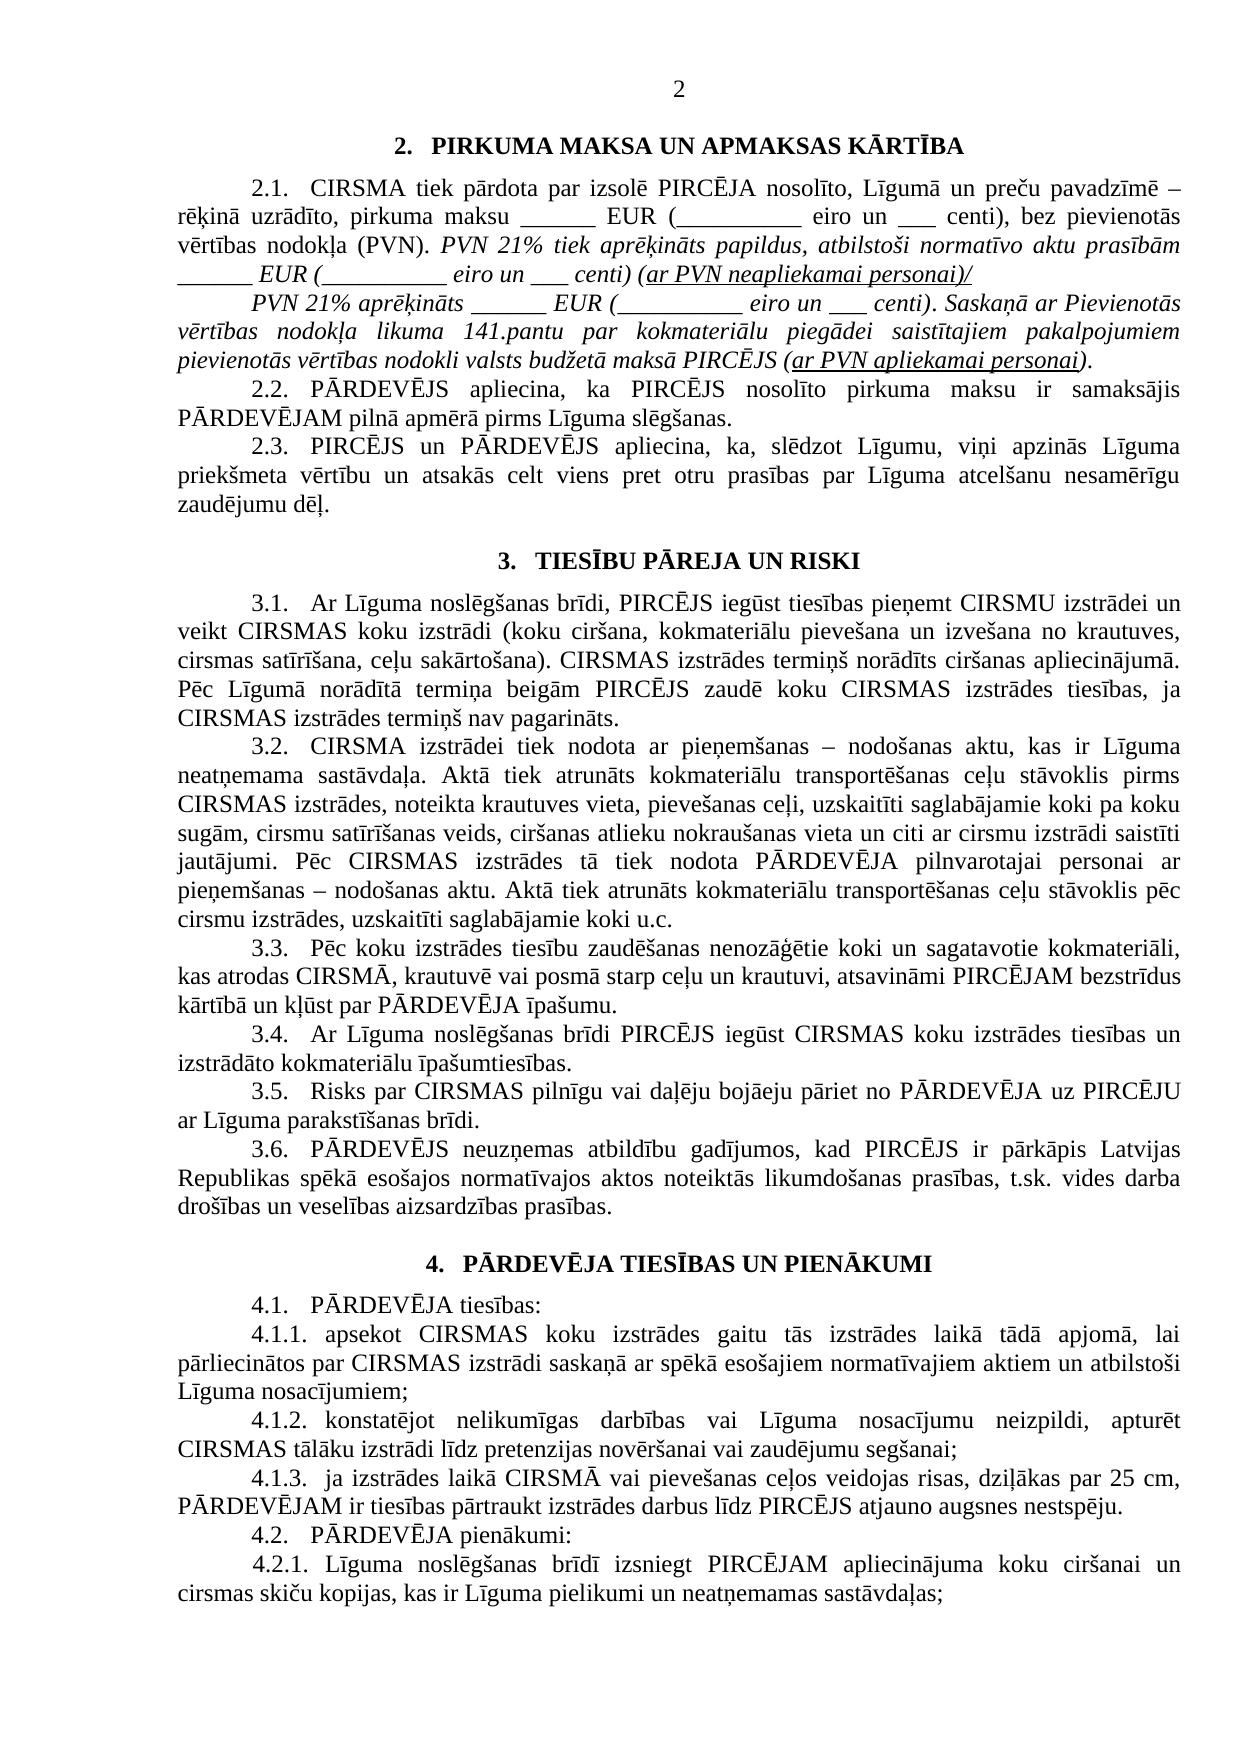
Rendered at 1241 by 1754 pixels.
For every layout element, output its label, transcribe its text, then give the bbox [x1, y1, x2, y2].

list konstatējot nelikumīgas darbības vai Līguma nosacījumu neizpildi, apturēt CIRSMAS tālāku izstrādi līdz pretenzijas novēršanai vai zaudējumu segšanai; [177, 1405, 1181, 1463]
list TIESĪBU PĀREJA UN RISKI [177, 546, 1181, 575]
list PĀRDEVĒJS neuzņemas atbildību gadījumos, kad PIRCĒJS ir pārkāpis Latvijas Republikas spēkā esošajos normatīvajos aktos noteiktās likumdošanas prasības, t.sk. vides darba drošības un veselības aizsardzības prasības. [177, 1134, 1181, 1220]
list Risks par CIRSMAS pilnīgu vai daļēju bojāeju pāriet no PĀRDEVĒJA uz PIRCĒJU ar Līguma parakstīšanas brīdi. [177, 1076, 1181, 1134]
list PĀRDEVĒJS apliecina, ka PIRCĒJS nosolīto pirkuma maksu ir samaksājis PĀRDEVĒJAM pilnā apmērā pirms Līguma slēgšanas. [177, 374, 1181, 431]
text PVN 21% aprēķināts ______ EUR (__________ eiro un ___ centi). Saskaņā ar Pievienotās vērtības nodokļa likuma 141.pantu par kokmateriālu piegādei saistītajiem pakalpojumiem pievienotās vērtības nodokli valsts budžetā maksā PIRCĒJS (ar PVN apliekamai personai). [177, 288, 1181, 374]
list PĀRDEVĒJA pienākumi: [177, 1520, 1181, 1549]
list apsekot CIRSMAS koku izstrādes gaitu tās izstrādes laikā tādā apjomā, lai pārliecinātos par CIRSMAS izstrādi saskaņā ar spēkā esošajiem normatīvajiem aktiem un atbilstoši Līguma nosacījumiem; [177, 1319, 1181, 1405]
list PIRKUMA MAKSA UN APMAKSAS KĀRTĪBA [177, 131, 1181, 160]
list PĀRDEVĒJA tiesības: [177, 1290, 1181, 1319]
list ja izstrādes laikā CIRSMĀ vai pievešanas ceļos veidojas risas, dziļākas par 25 cm, PĀRDEVĒJAM ir tiesības pārtraukt izstrādes darbus līdz PIRCĒJS atjauno augsnes nestspēju. [177, 1463, 1181, 1520]
list CIRSMA izstrādei tiek nodota ar pieņemšanas – nodošanas aktu, kas ir Līguma neatņemama sastāvdaļa. Aktā tiek atrunāts kokmateriālu transportēšanas ceļu stāvoklis pirms CIRSMAS izstrādes, noteikta krautuves vieta, pievešanas ceļi, uzskaitīti saglabājamie koki pa koku sugām, cirsmu satīrīšanas veids, ciršanas atlieku nokraušanas vieta un citi ar cirsmu izstrādi saistīti jautājumi. Pēc CIRSMAS izstrādes tā tiek nodota PĀRDEVĒJA pilnvarotajai personai ar pieņemšanas – nodošanas aktu. Aktā tiek atrunāts kokmateriālu transportēšanas ceļu stāvoklis pēc cirsmu izstrādes, uzskaitīti saglabājamie koki u.c. [177, 731, 1181, 933]
list PĀRDEVĒJA TIESĪBAS UN PIENĀKUMI [177, 1249, 1181, 1278]
list Līguma noslēgšanas brīdī izsniegt PIRCĒJAM apliecinājuma koku ciršanai un cirsmas skiču kopijas, kas ir Līguma pielikumi un neatņemamas sastāvdaļas; [177, 1549, 1181, 1606]
list Ar Līguma noslēgšanas brīdi, PIRCĒJS iegūst tiesības pieņemt CIRSMU izstrādei un veikt CIRSMAS koku izstrādi (koku ciršana, kokmateriālu pievešana un izvešana no krautuves, cirsmas satīrīšana, ceļu sakārtošana). CIRSMAS izstrādes termiņš norādīts ciršanas apliecinājumā. Pēc Līgumā norādītā termiņa beigām PIRCĒJS zaudē koku CIRSMAS izstrādes tiesības, ja CIRSMAS izstrādes termiņš nav pagarināts. [177, 588, 1181, 731]
list Pēc koku izstrādes tiesību zaudēšanas nenozāģētie koki un sagatavotie kokmateriāli, kas atrodas CIRSMĀ, krautuvē vai posmā starp ceļu un krautuvi, atsavināmi PIRCĒJAM bezstrīdus kārtībā un kļūst par PĀRDEVĒJA īpašumu. [177, 933, 1181, 1019]
list CIRSMA tiek pārdota par izsolē PIRCĒJA nosolīto, Līgumā un preču pavadzīmē – rēķinā uzrādīto, pirkuma maksu ______ EUR (__________ eiro un ___ centi), bez pievienotās vērtības nodokļa (PVN). PVN 21% tiek aprēķināts papildus, atbilstoši normatīvo aktu prasībām ______ EUR (__________ eiro un ___ centi) (ar PVN neapliekamai personai)/ [177, 173, 1181, 288]
list PIRCĒJS un PĀRDEVĒJS apliecina, ka, slēdzot Līgumu, viņi apzinās Līguma priekšmeta vērtību un atsakās celt viens pret otru prasības par Līguma atcelšanu nesamērīgu zaudējumu dēļ. [177, 431, 1181, 518]
list Ar Līguma noslēgšanas brīdi PIRCĒJS iegūst CIRSMAS koku izstrādes tiesības un izstrādāto kokmateriālu īpašumtiesības. [177, 1019, 1181, 1076]
